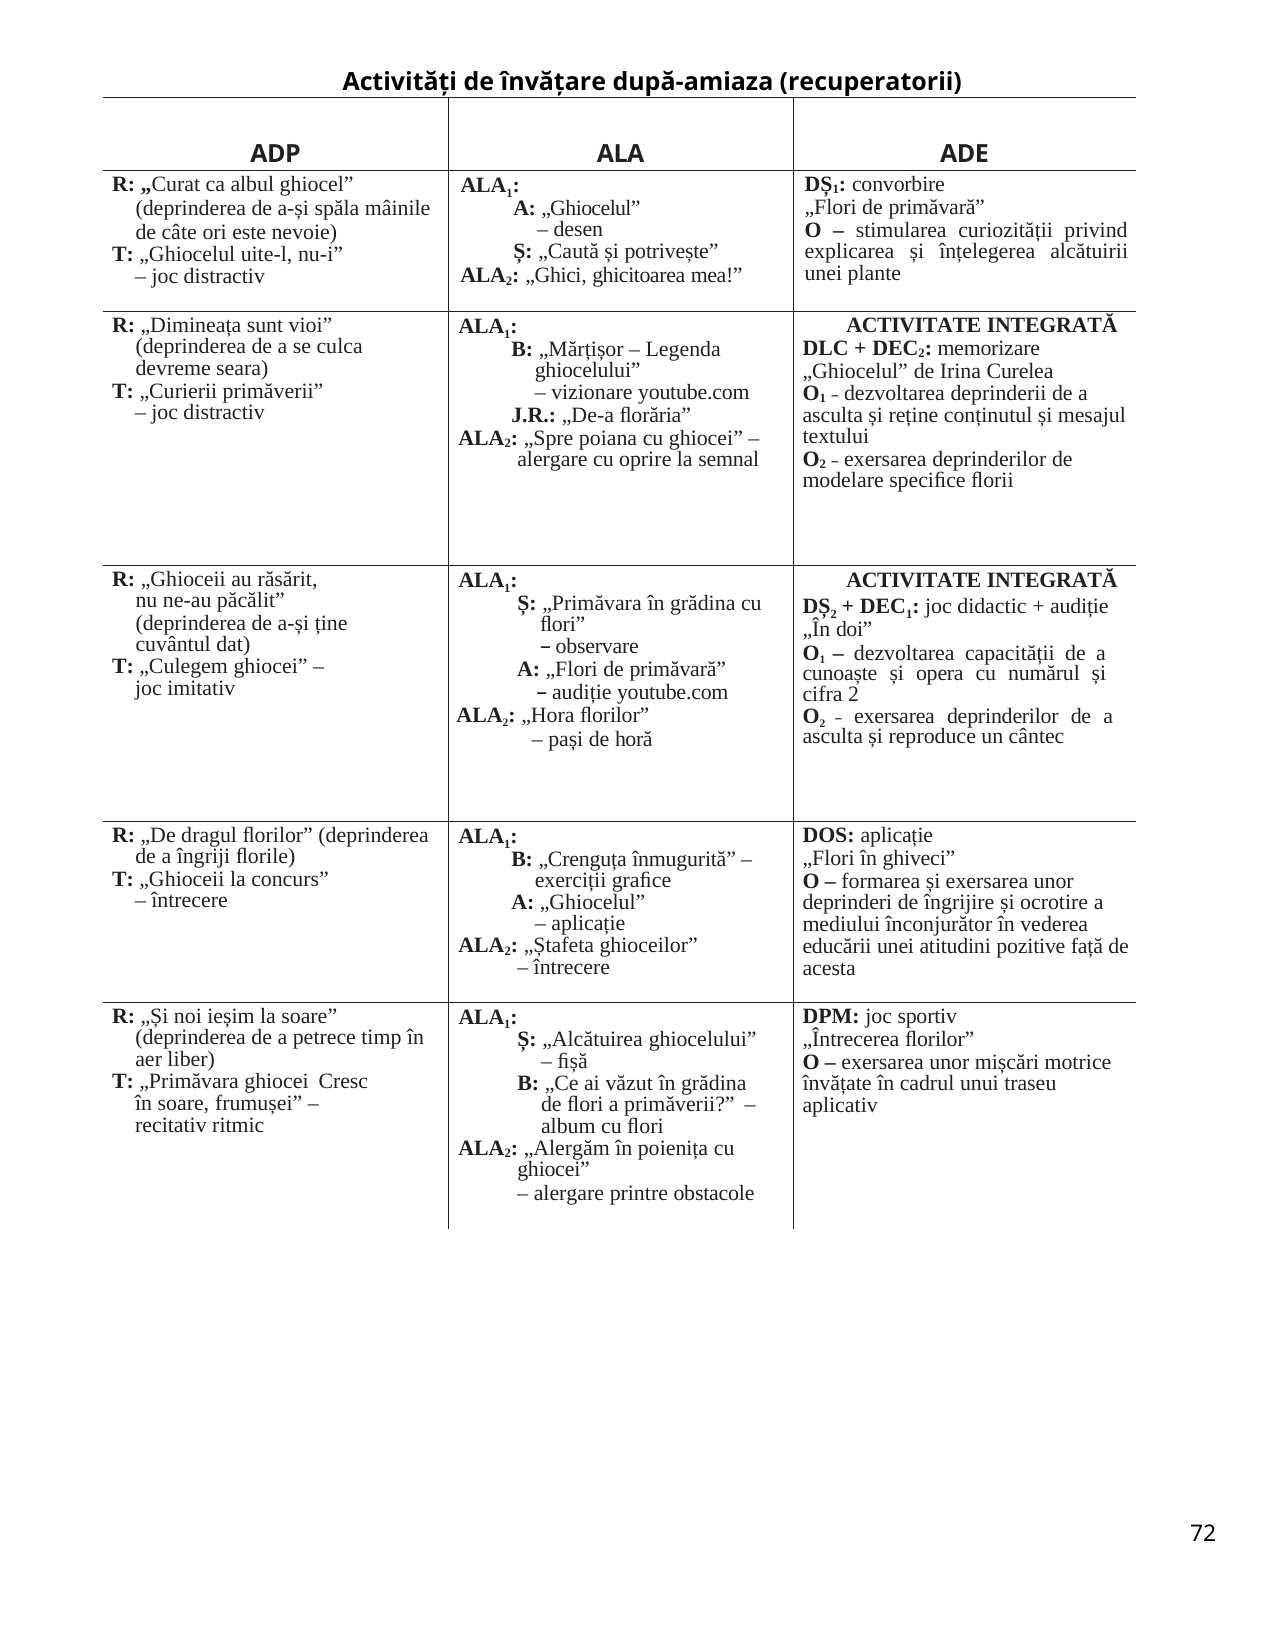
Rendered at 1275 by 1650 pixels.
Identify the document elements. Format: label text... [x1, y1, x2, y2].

table_cell ALA1: A: „Ghiocelul” – desen Ș: „Caută și potrivește” ALA2: „Ghici, ghicitoarea mea!” [449, 171, 793, 311]
table_cell DOS: aplicație „Flori în ghiveci” O – formarea și exersarea unor deprinderi de îngrijire și ocrotire a mediului înconjurător în vederea educării unei atitudini pozitive față de acesta [794, 822, 1136, 1002]
text Activități de învățare după-amiaza (recuperatorii) [89, 63, 1216, 97]
table_cell DȘ1: convorbire „Flori de primăvară” O – stimularea curiozității privind explicarea și înțelegerea alcătuirii unei plante [794, 171, 1136, 311]
table_cell R: „De dragul ﬂorilor” (deprinderea de a îngriji ﬂorile) T: „Ghioceii la concurs” – întrecere [103, 822, 448, 1002]
table_cell R: „Ghioceii au răsărit, nu ne-au păcălit” (deprinderea de a-și ține cuvântul dat) T: „Culegem ghiocei” – joc imitativ [103, 566, 448, 821]
table_cell R: „Și noi ieșim la soare” (deprinderea de a petrece timp în aer liber) T: „Primăvara ghiocei Cresc în soare, frumușei” – recitativ ritmic [103, 1003, 448, 1229]
table_cell ALA1: B: „Mărțișor – Legenda ghiocelului” – vizionare youtube.com J.R.: „De-a ﬂorăria” ALA2: „Spre poiana cu ghiocei” – alergare cu oprire la semnal [449, 312, 793, 565]
table_cell ACTIVITATE INTEGRATĂ DLC + DEC2: memorizare „Ghiocelul” de Irina Curelea O1 ˗ dezvoltarea deprinderii de a asculta și reține conținutul și mesajul textului O2 ˗ exersarea deprinderilor de modelare speciﬁce ﬂorii [794, 312, 1136, 565]
table_cell DPM: joc sportiv „Întrecerea ﬂorilor” O – exersarea unor mișcări motrice învățate în cadrul unui traseu aplicativ [794, 1003, 1136, 1229]
table_cell ALA1: B: „Crenguța înmugurită” – exerciții graﬁce A: „Ghiocelul” – aplicație ALA2: „Ștafeta ghioceilor” – întrecere [449, 822, 793, 1002]
table_cell ALA1: Ș: „Alcătuirea ghiocelului” – ﬁșă B: „Ce ai văzut în grădina de ﬂori a primăverii?” – album cu ﬂori ALA2: „Alergăm în poienița cu ghiocei” – alergare printre obstacole [449, 1003, 793, 1229]
table_header ADE [794, 98, 1136, 170]
table_cell R: „Curat ca albul ghiocel” (deprinderea de a-și spăla mâinile de câte ori este nevoie) T: „Ghiocelul uite-l, nu-i” – joc distractiv [103, 171, 448, 311]
table_header ALA [449, 98, 793, 170]
table_cell ALA1: Ș: „Primăvara în grădina cu ﬂori” observare A: „Flori de primăvară” audiție youtube.com ALA2: „Hora ﬂorilor” – pași de horă [449, 566, 793, 821]
table_cell R: „Dimineața sunt vioi” (deprinderea de a se culca devreme seara) T: „Curierii primăverii” – joc distractiv [103, 312, 448, 565]
table_cell ACTIVITATE INTEGRATĂ DȘ2 + DEC1: joc didactic + audiție „În doi” O1 – dezvoltarea capacității de a cunoaște și opera cu numărul și cifra 2 O2 ˗ exersarea deprinderilor de a asculta și reproduce un cântec [794, 566, 1136, 821]
table_header ADP [103, 98, 448, 170]
